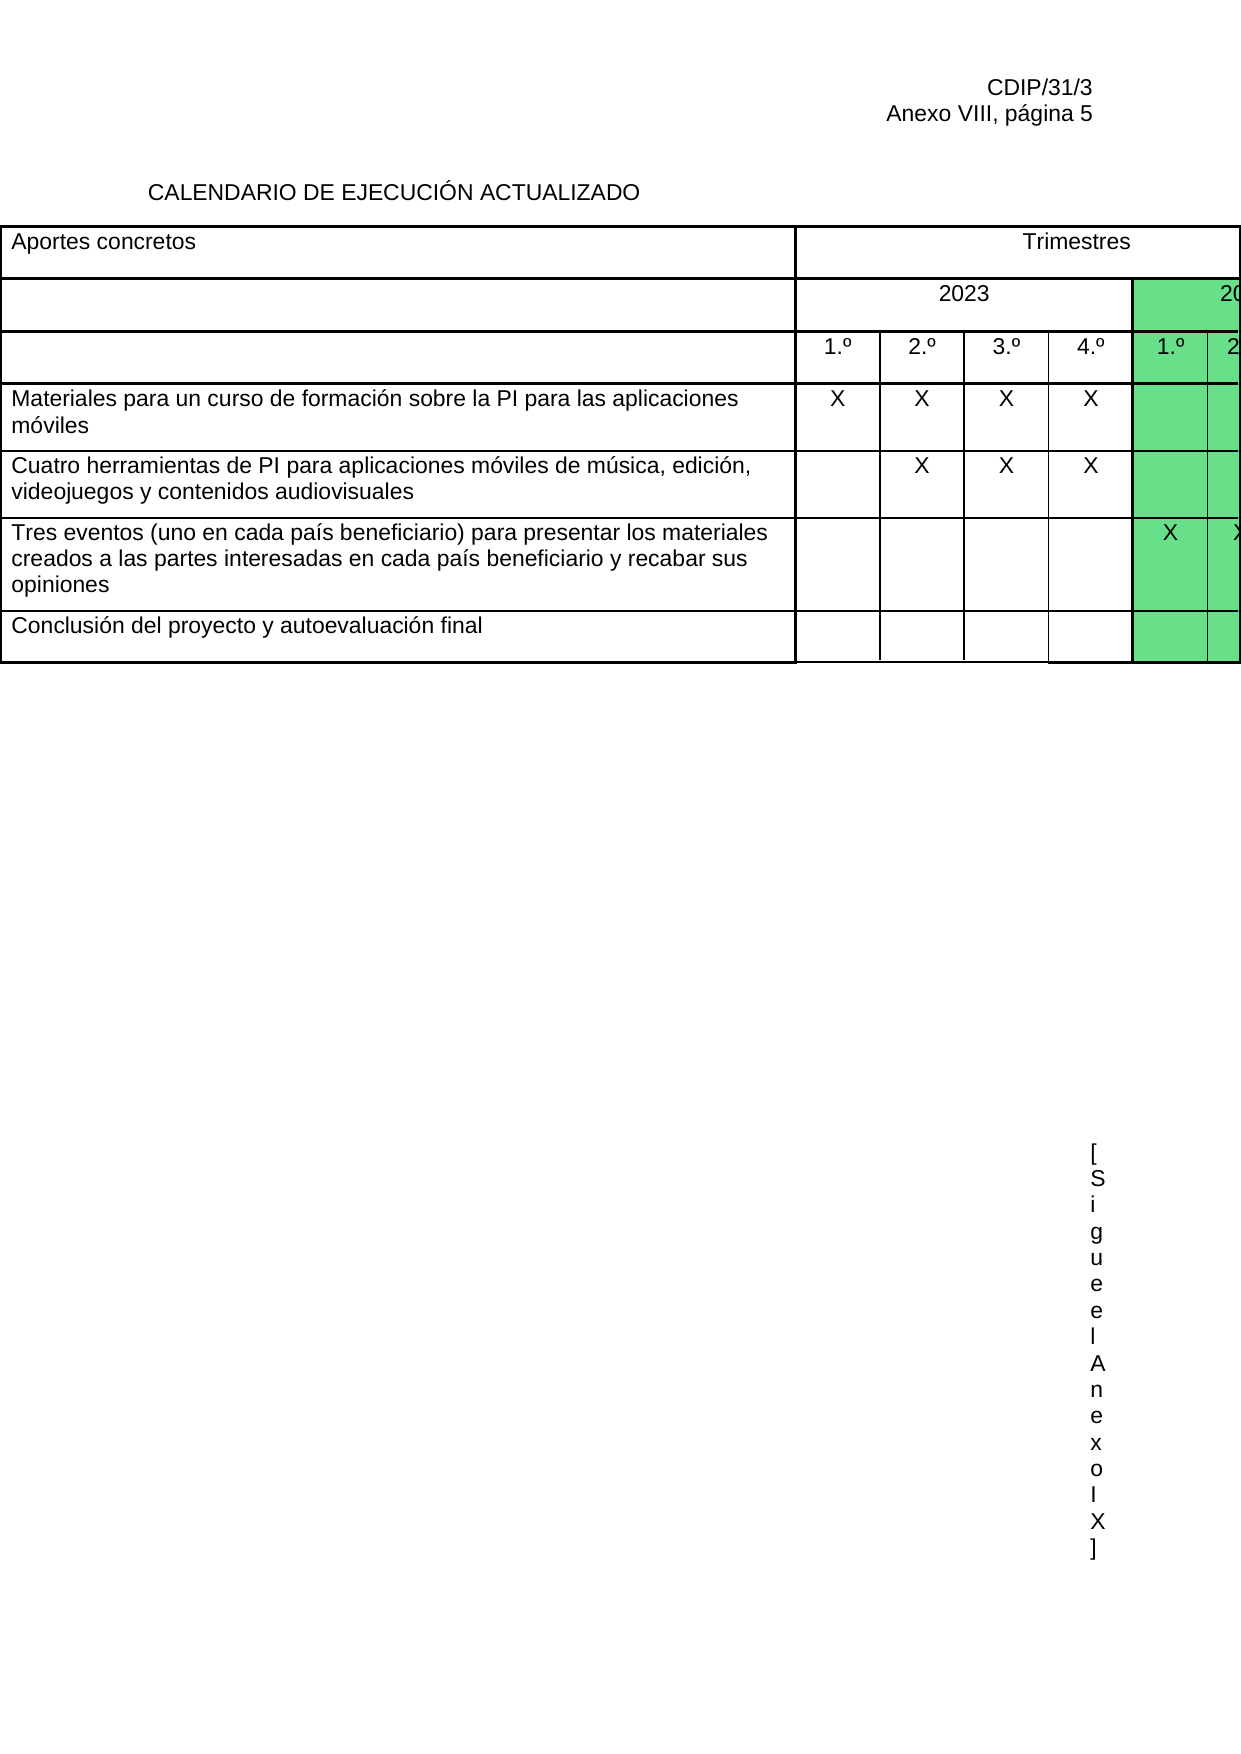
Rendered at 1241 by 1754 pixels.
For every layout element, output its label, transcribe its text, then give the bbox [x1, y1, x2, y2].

table_cell X [965, 385, 1048, 450]
table_cell [1049, 519, 1131, 610]
table_cell [797, 452, 879, 517]
table_cell 4.º [1049, 333, 1131, 382]
table_cell Materiales para un curso de formación sobre la PI para las aplicaciones móviles [2, 385, 794, 450]
table_cell 1.º [797, 333, 879, 382]
table_cell [881, 519, 963, 610]
table_cell X [1208, 517, 1239, 610]
text CALENDARIO DE EJECUCIÓN ACTUALIZADO [148, 179, 1092, 206]
table_cell 1.º [1134, 333, 1207, 382]
table_cell 3.º [965, 333, 1048, 382]
table_cell [1134, 385, 1207, 450]
table_cell [797, 612, 880, 661]
table_cell [964, 612, 1048, 661]
table_cell X [881, 385, 963, 450]
table_cell [2, 333, 794, 382]
table_cell [2, 280, 794, 330]
table_cell 2.º [1208, 330, 1239, 382]
table_cell [1134, 452, 1207, 517]
table_cell [1134, 612, 1207, 661]
text [Sigue el Anexo IX] [1090, 1139, 1106, 1560]
table_cell X [797, 385, 879, 450]
table_cell X [1049, 452, 1131, 517]
table_cell Cuatro herramientas de PI para aplicaciones móviles de música, edición, videojuegos y contenidos audiovisuales [2, 452, 794, 517]
table_cell [965, 519, 1048, 610]
table_header Trimestres [797, 228, 1239, 277]
table_cell Conclusión del proyecto y autoevaluación final [2, 612, 794, 661]
table_cell X [1049, 385, 1131, 450]
table_cell [1208, 450, 1239, 517]
table_cell [1208, 610, 1239, 661]
table_cell X [1134, 519, 1207, 610]
table_cell X [881, 452, 963, 517]
table_cell [880, 612, 964, 661]
table_cell [797, 519, 879, 610]
table_cell 2.º [881, 333, 963, 382]
table_cell 2024 [1134, 280, 1239, 330]
table_cell [1049, 612, 1131, 661]
table_header Aportes concretos [2, 228, 794, 277]
table_cell X [965, 452, 1048, 517]
table_cell 2023 [797, 280, 1131, 330]
table_cell [1208, 382, 1239, 450]
